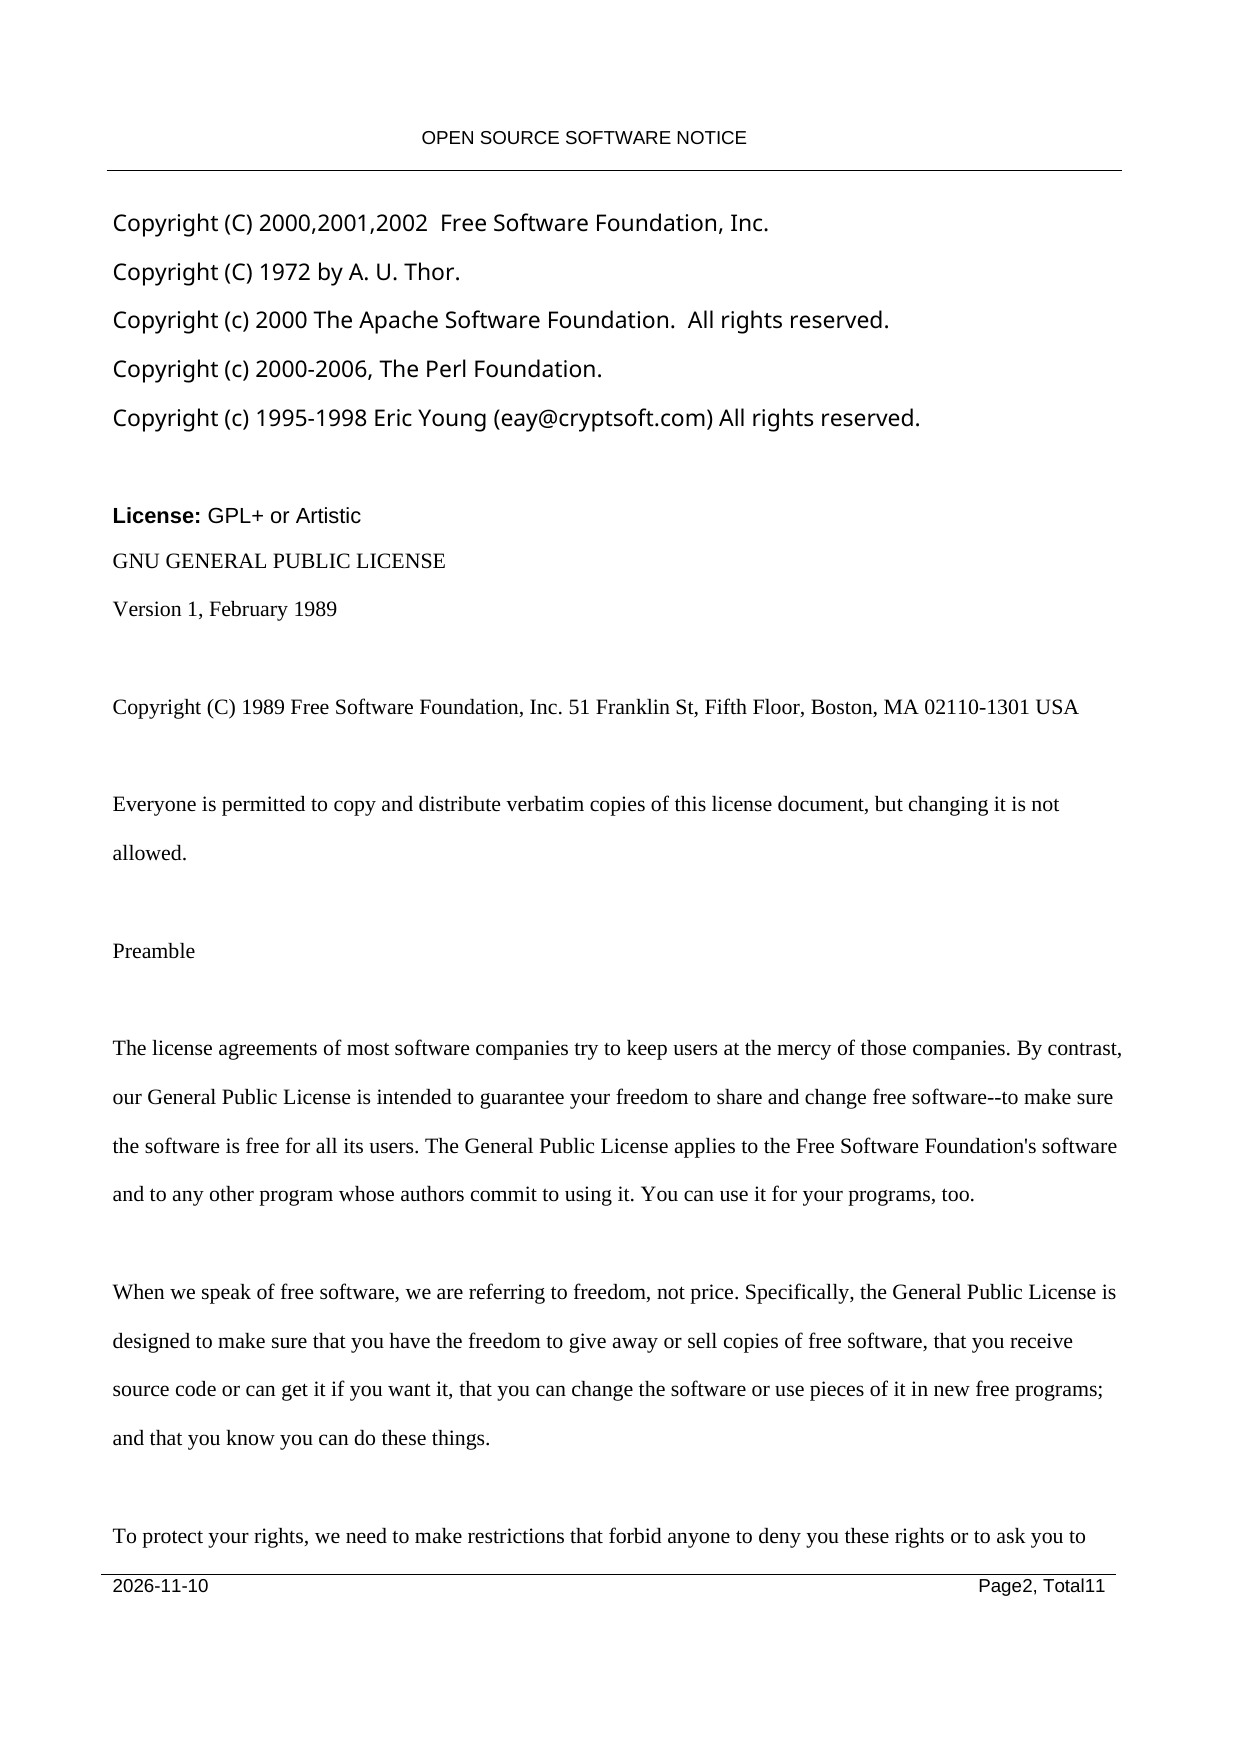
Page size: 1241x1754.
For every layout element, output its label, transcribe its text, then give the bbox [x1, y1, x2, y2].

text License: GPL+ or Artistic [112, 499, 1128, 531]
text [112, 206, 1128, 483]
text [112, 544, 1128, 1551]
